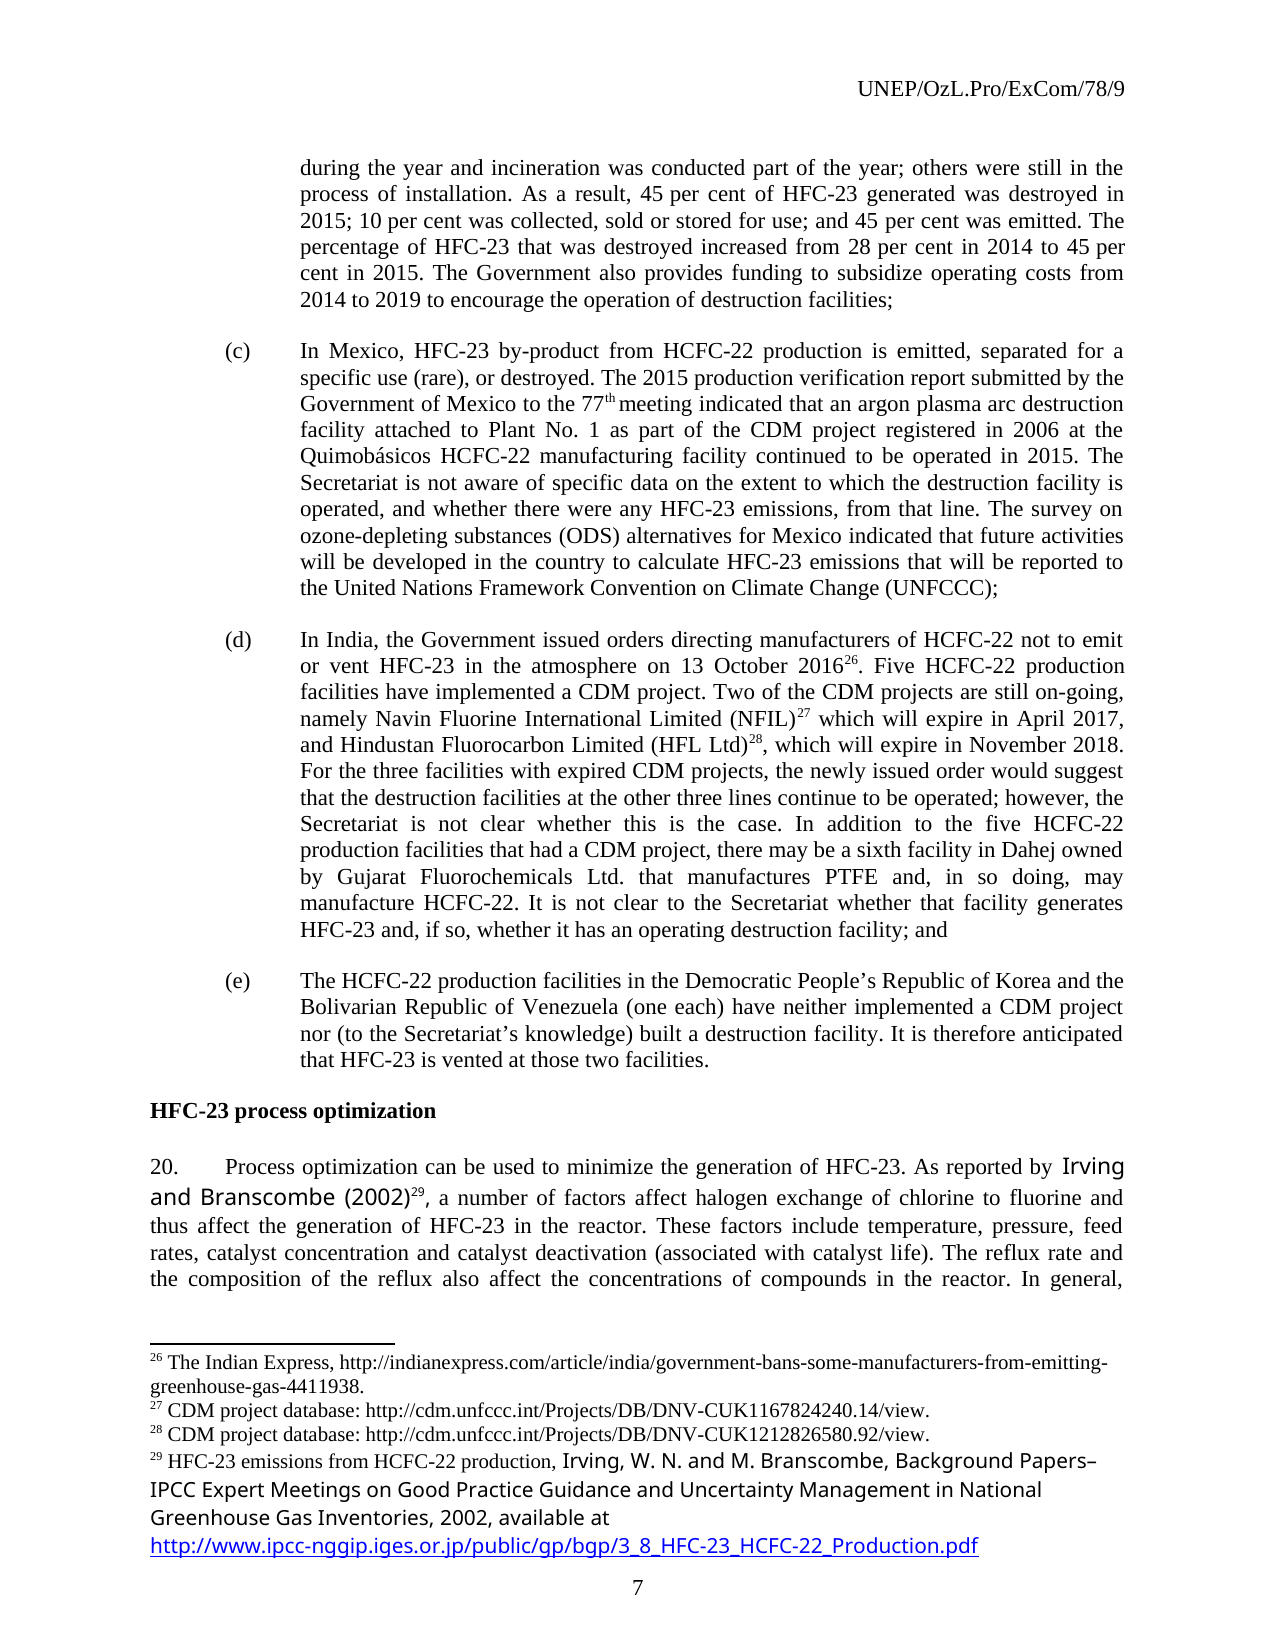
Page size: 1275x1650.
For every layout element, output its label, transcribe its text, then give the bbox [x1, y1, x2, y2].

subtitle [150, 1150, 1125, 1292]
subtitle In India, the Government issued orders directing manufacturers of HCFC-22 not to emit or vent HFC-23 in the atmosphere on 13 October 2016. Five HCFC-22 production facilities have implemented a CDM project. Two of the CDM projects are still on-going, namely Navin Fluorine International Limited (NFIL) which will expire in April 2017, and Hindustan Fluorocarbon Limited (HFL Ltd), which will expire in November 2018. For the three facilities with expired CDM projects, the newly issued order would suggest that the destruction facilities at the other three lines continue to be operated; however, the Secretariat is not clear whether this is the case. In addition to the five HCFC-22 production facilities that had a CDM project, there may be a sixth facility in Dahej owned by Gujarat Fluorochemicals Ltd. that manufactures PTFE and, in so doing, may manufacture HCFC-22. It is not clear to the Secretariat whether that facility generates HFC-23 and, if so, whether it has an operating destruction facility; and [225, 626, 1125, 942]
subtitle In Mexico, HFC-23 by-product from HCFC-22 production is emitted, separated for a specific use (rare), or destroyed. The 2015 production verification report submitted by the Government of Mexico to the 77th meeting indicated that an argon plasma arc destruction facility attached to Plant No. 1 as part of the CDM project registered in 2006 at the Quimobásicos HCFC-22 manufacturing facility continued to be operated in 2015. The Secretariat is not aware of specific data on the extent to which the destruction facility is operated, and whether there were any HFC-23 emissions, from that line. The survey on ozone-depleting substances (ODS) alternatives for Mexico indicated that future activities will be developed in the country to calculate HFC-23 emissions that will be reported to the United Nations Framework Convention on Climate Change (UNFCCC); [225, 337, 1125, 601]
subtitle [225, 154, 1125, 312]
subtitle The HCFC-22 production facilities in the Democratic People’s Republic of Korea and the Bolivarian Republic of Venezuela (one each) have neither implemented a CDM project nor (to the Secretariat’s knowledge) built a destruction facility. It is therefore anticipated that HFC-23 is vented at those two facilities. [225, 967, 1125, 1072]
text HFC-23 process optimization [150, 1097, 1125, 1124]
